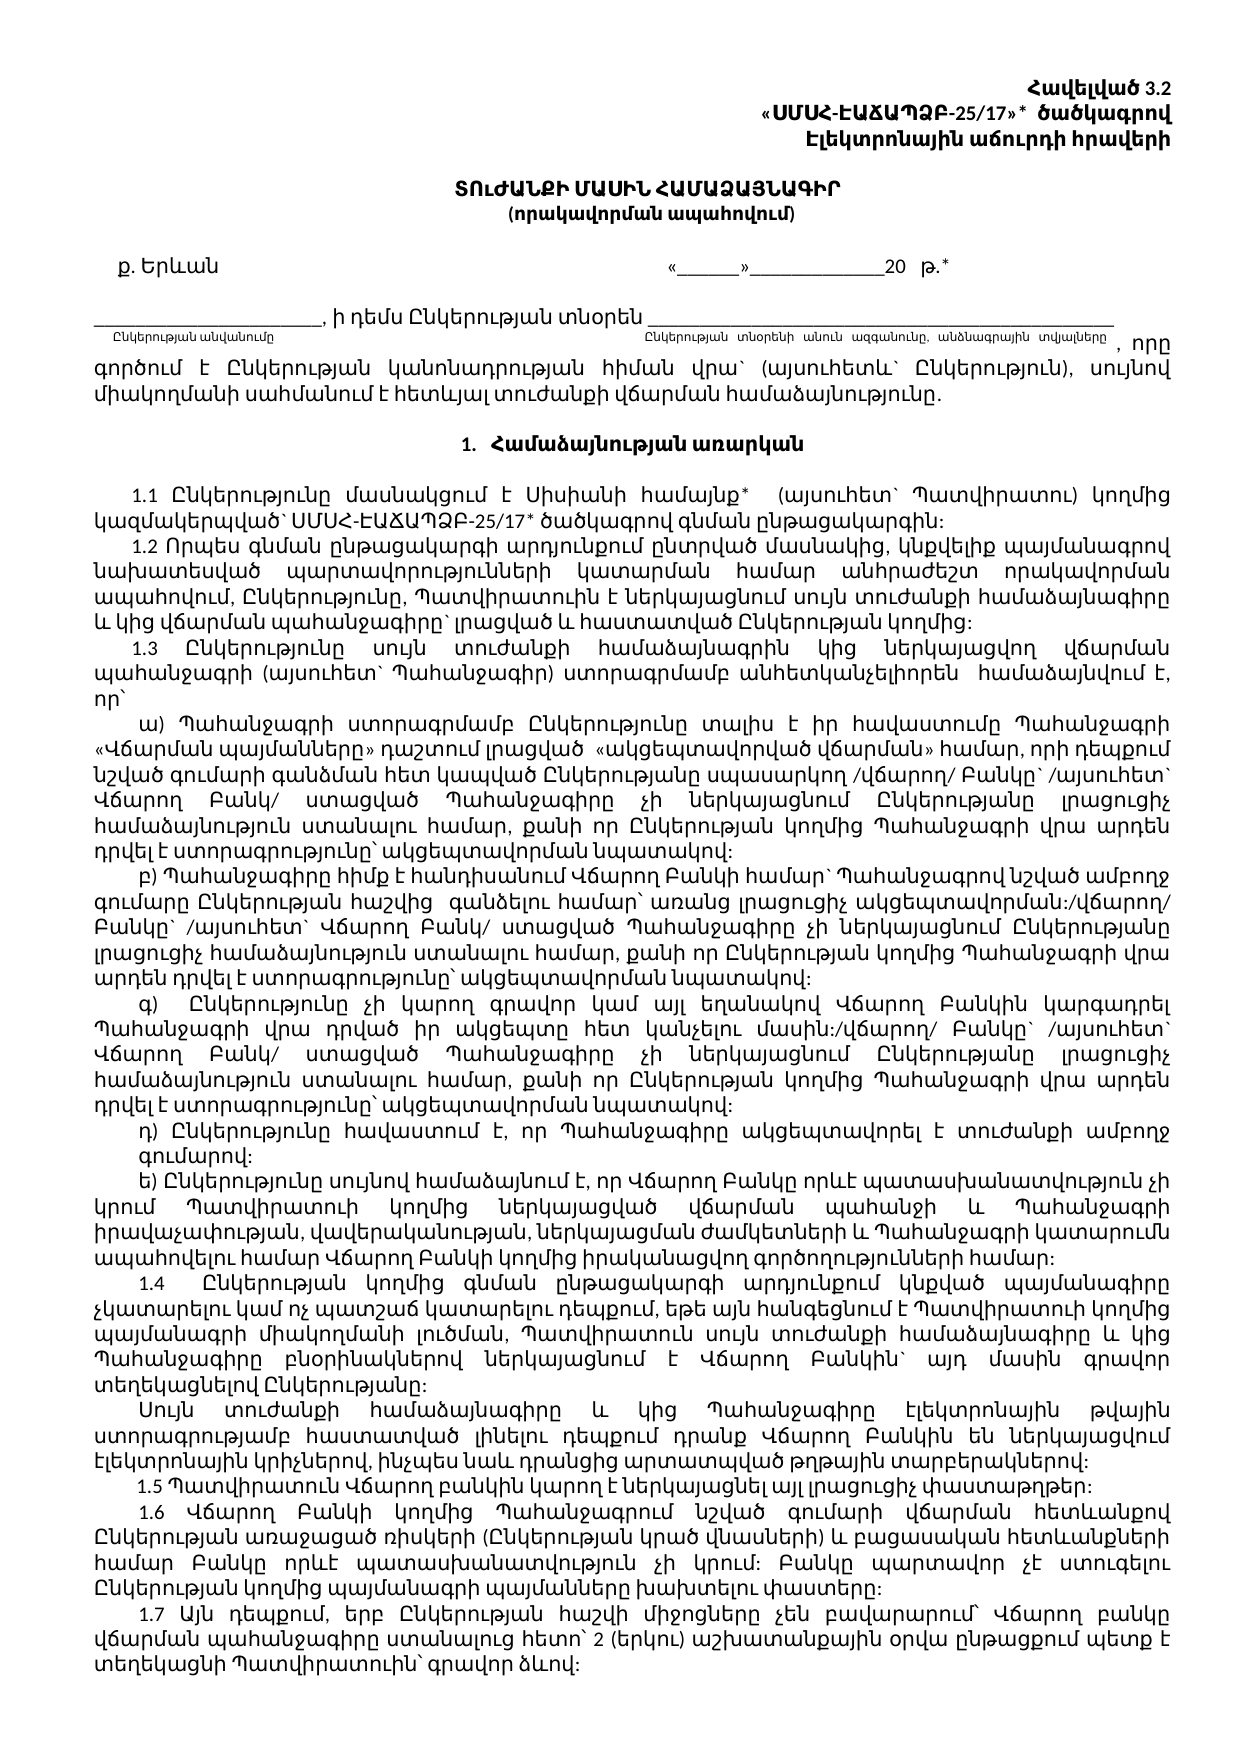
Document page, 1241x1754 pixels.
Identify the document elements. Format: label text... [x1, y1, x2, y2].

text դ) Ընկերությունը հավաստում է, որ Պահանջագիրը ակցեպտավորել է տուժանքի ամբողջ գումարով: [138, 1118, 1171, 1169]
text 1.4 Ընկերության կողմից գնման ընթացակարգի արդյունքում կնքված պայմանագիրը չկատարելու կամ ոչ պատշաճ կատարելու դեպքում, եթե այն հանգեցնում է Պատվիրատուի կողմից պայմանագրի միակողմանի լուծման, Պատվիրատուն սույն տուժանքի համաձայնագիրը և կից Պահանջագիրը բնօրինակներով ներկայացնում է Վճարող Բանկին` այդ մասին գրավոր տեղեկացնելով Ընկերությանը: [94, 1270, 1171, 1397]
text Ընկերության անվանումը Ընկերության տնօրենի անուն ազգանունը, անձնագրային տվյալները , որը գործում է Ընկերության կանոնադրության հիման վրա` (այսուհետև` Ընկերություն), սույնով միակողմանի սահմանում է հետևյալ տուժանքի վճարման համաձայնությունը. [94, 330, 1171, 406]
text բ) Պահանջագիրը հիմք է հանդիսանում Վճարող Բանկի համար` Պահանջագրով նշված ամբողջ գումարը Ընկերության հաշվից գանձելու համար՝ առանց լրացուցիչ ակցեպտավորման:/վճարող/ Բանկը` /այսուհետ` Վճարող Բանկ/ ստացված Պահանջագիրը չի ներկայացնում Ընկերությանը լրացուցիչ համաձայնություն ստանալու համար, քանի որ Ընկերության կողմից Պահանջագրի վրա արդեն դրվել է ստորագրությունը՝ ակցեպտավորման նպատակով: [94, 864, 1171, 991]
text 1. Համաձայնության առարկան [94, 432, 1171, 457]
text Հավելված 3.2 [94, 75, 1171, 100]
text 1.1 Ընկերությունը մասնակցում է Սիսիանի համայնք* (այսուհետ` Պատվիրատու) կողմից կազմակերպված` ՍՄՍՀ-ԷԱՃԱՊՁԲ-25/17* ծածկագրով գնման ընթացակարգին: [94, 482, 1171, 533]
text ՏՈւԺԱՆՔԻ ՄԱՍԻՆ ՀԱՄԱՁԱՅՆԱԳԻՐ [94, 177, 1171, 202]
text 1.2 Որպես գնման ընթացակարգի արդյունքում ընտրված մասնակից, կնքվելիք պայմանագրով նախատեսված պարտավորությունների կատարման համար անհրաժեշտ որակավորման ապահովում, Ընկերությունը, Պատվիրատուին է ներկայացնում սույն տուժանքի համաձայնագիրը և կից վճարման պահանջագիրը` լրացված և հաստատված Ընկերության կողմից: [94, 533, 1171, 635]
text 1.5 Պատվիրատուն Վճարող բանկին կարող է ներկայացնել այլ լրացուցիչ փաստաթղթեր: [94, 1474, 1171, 1499]
text (որակավորման ապահովում) [94, 202, 1171, 225]
text «ՍՄՍՀ-ԷԱՃԱՊՁԲ-25/17»* ծածկագրով [94, 100, 1171, 126]
text ա) Պահանջագրի ստորագրմամբ Ընկերությունը տալիս է իր հավաստումը Պահանջագրի «Վճարման պայմանները» դաշտում լրացված «ակցեպտավորված վճարման» համար, որի դեպքում նշված գումարի գանձման հետ կապված Ընկերությանը սպասարկող /վճարող/ Բանկը` /այսուհետ` Վճարող Բանկ/ ստացված Պահանջագիրը չի ներկայացնում Ընկերությանը լրացուցիչ համաձայնություն ստանալու համար, քանի որ Ընկերության կողմից Պահանջագրի վրա արդեն դրվել է ստորագրությունը՝ ակցեպտավորման նպատակով: [94, 711, 1171, 864]
text 1.7 Այն դեպքում, երբ Ընկերության հաշվի միջոցները չեն բավարարում՝ Վճարող բանկը վճարման պահանջագիրը ստանալուց հետո՝ 2 (երկու) աշխատանքային օրվա ընթացքում պետք է տեղեկացնի Պատվիրատուին՝ գրավոր ձևով: [94, 1601, 1171, 1677]
text Էլեկտրոնային աճուրդի հրավերի [94, 126, 1171, 151]
text Սույն տուժանքի համաձայնագիրը և կից Պահանջագիրը էլեկտրոնային թվային ստորագրությամբ հաստատված լինելու դեպքում դրանք Վճարող Բանկին են ներկայացվում էլեկտրոնային կրիչներով, ինչպես նաև դրանցից արտատպված թղթային տարբերակներով: [94, 1397, 1171, 1474]
text գ) Ընկերությունը չի կարող գրավոր կամ այլ եղանակով Վճարող Բանկին կարգադրել Պահանջագրի վրա դրված իր ակցեպտը հետ կանչելու մասին:/վճարող/ Բանկը` /այսուհետ` Վճարող Բանկ/ ստացված Պահանջագիրը չի ներկայացնում Ընկերությանը լրացուցիչ համաձայնություն ստանալու համար, քանի որ Ընկերության կողմից Պահանջագրի վրա արդեն դրվել է ստորագրությունը՝ ակցեպտավորման նպատակով: [94, 991, 1171, 1118]
text ք. Երևան «______»_____________20 թ.* [94, 254, 1171, 279]
text 1.6 Վճարող Բանկի կողմից Պահանջագրում նշված գումարի վճարման հետևանքով Ընկերության առաջացած ռիսկերի (Ընկերության կրած վնասների) և բացասական հետևանքների համար Բանկը որևէ պատասխանատվություն չի կրում: Բանկը պարտավոր չէ ստուգելու Ընկերության կողմից պայմանագրի պայմանները խախտելու փաստերը: [94, 1499, 1171, 1601]
text ե) Ընկերությունը սույնով համաձայնում է, որ Վճարող Բանկը որևէ պատասխանատվություն չի կրում Պատվիրատուի կողմից ներկայացված վճարման պահանջի և Պահանջագրի իրավաչափության, վավերականության, ներկայացման ժամկետների և Պահանջագրի կատարումն ապահովելու համար Վճարող Բանկի կողմից իրականացվող գործողությունների համար: [94, 1169, 1171, 1270]
text 1.3 Ընկերությունը սույն տուժանքի համաձայնագրին կից ներկայացվող վճարման պահանջագրի (այսուհետ` Պահանջագիր) ստորագրմամբ անհետկանչելիորեն համաձայնվում է, որ՝ [94, 635, 1171, 711]
text ______________________, ի դեմս Ընկերության տնօրեն _____________________________________________ [94, 304, 1171, 330]
